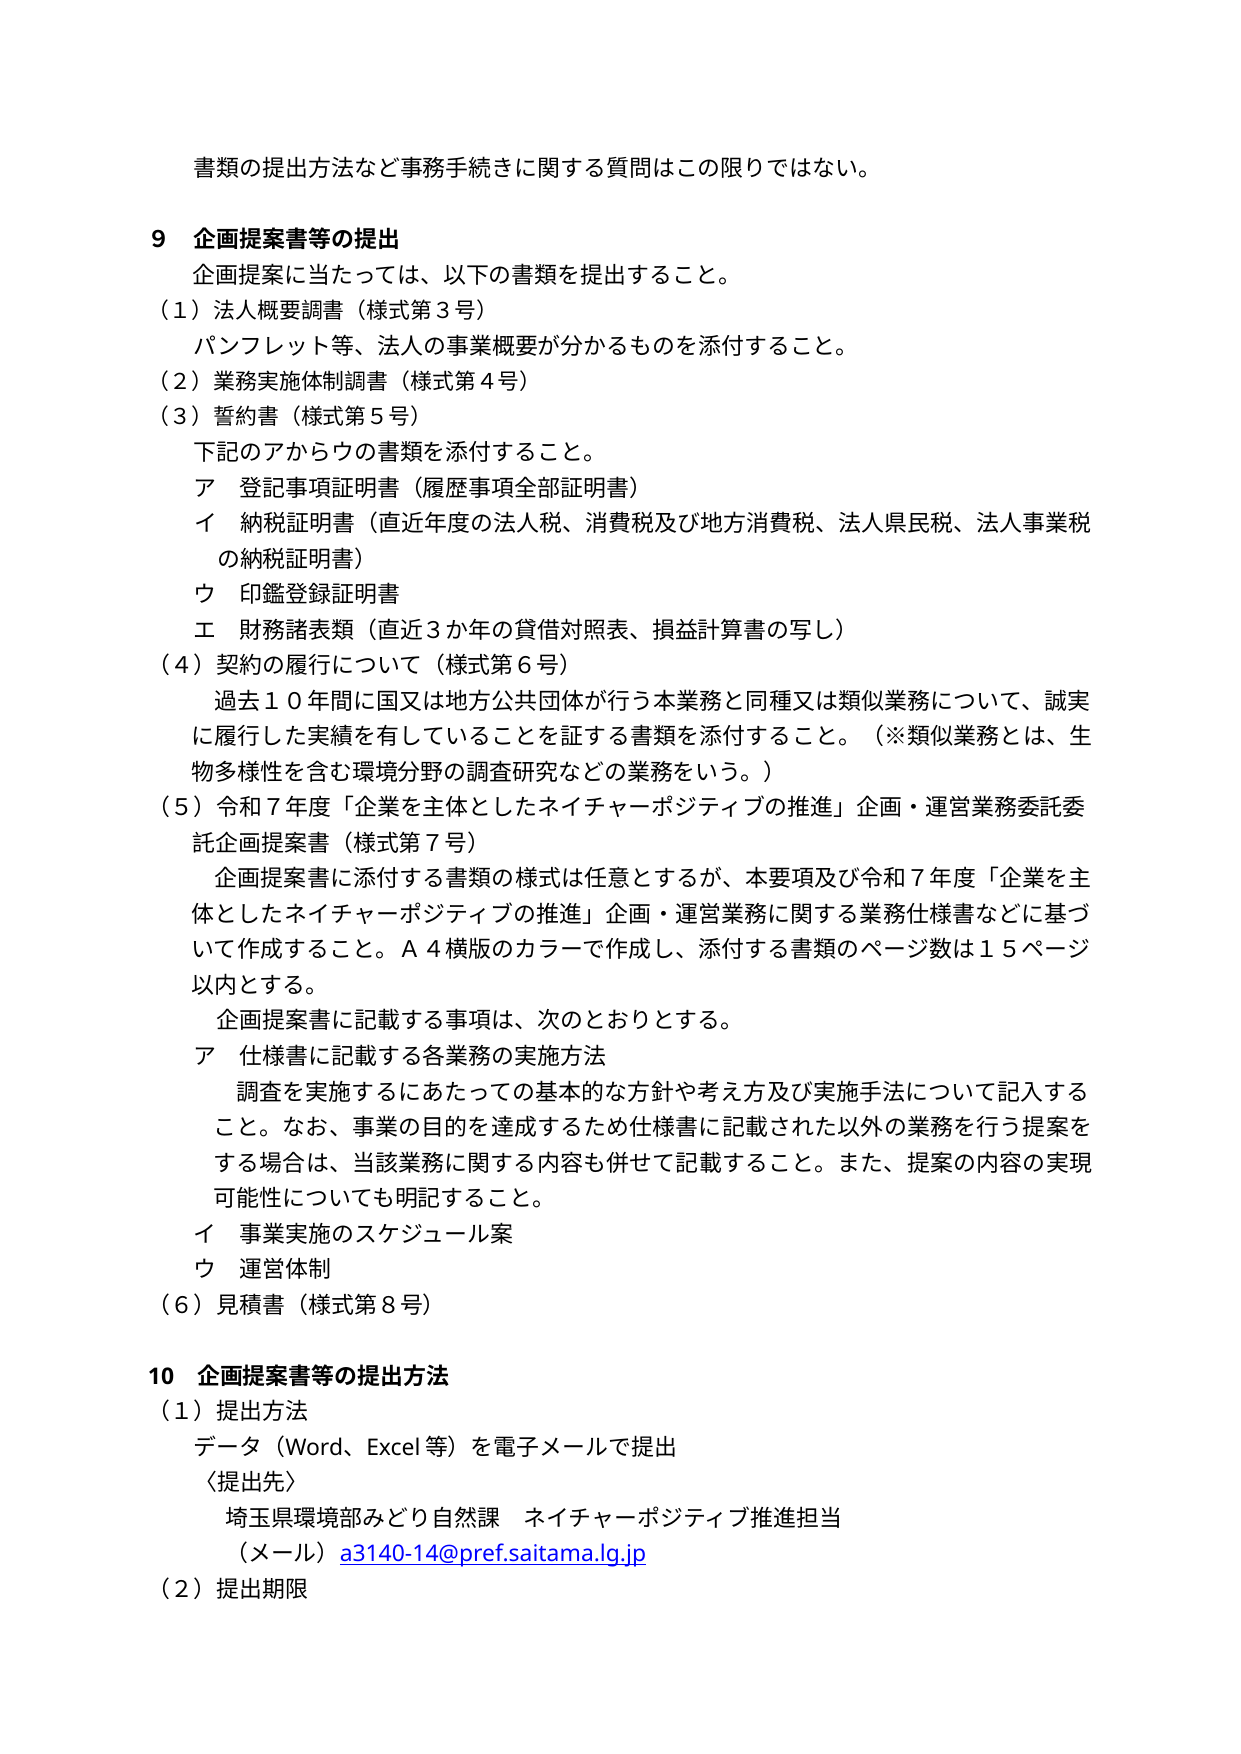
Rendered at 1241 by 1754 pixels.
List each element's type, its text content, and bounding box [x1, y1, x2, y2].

text 埼玉県環境部みどり自然課 ネイチャーポジティブ推進担当 [148, 1498, 1092, 1534]
text 託企画提案書（様式第７号） [169, 824, 1092, 859]
text （５）令和７年度「企業を主体としたネイチャーポジティブの推進」企画・運営業務委託委 [148, 788, 1092, 824]
text （メール）a3140-14@pref.saitama.lg.jp [148, 1534, 1092, 1569]
text ア 仕様書に記載する各業務の実施方法 [148, 1037, 1092, 1072]
text （２）提出期限 [148, 1569, 1092, 1605]
text ア 登記事項証明書（履歴事項全部証明書） [148, 468, 1092, 504]
text 企画提案書に添付する書類の様式は任意とするが、本要項及び令和７年度「企業を主体としたネイチャーポジティブの推進」企画・運営業務に関する業務仕様書などに基づいて作成すること。Ａ４横版のカラーで作成し、添付する書類のページ数は１５ページ以内とする。 [191, 859, 1092, 1001]
text （４）契約の履行について（様式第６号） [148, 646, 1092, 682]
text イ 事業実施のスケジュール案 [148, 1214, 1092, 1250]
text パンフレット等、法人の事業概要が分かるものを添付すること。 [148, 326, 1092, 362]
text データ（Word、Excel等）を電子メールで提出 [148, 1427, 1092, 1463]
text 企画提案に当たっては、以下の書類を提出すること。 [169, 255, 1092, 291]
text （１）法人概要調書（様式第３号） [148, 291, 1092, 326]
text （３）誓約書（様式第５号） [148, 397, 1092, 433]
text （２）業務実施体制調書（様式第４号） [148, 362, 1092, 397]
text 下記のアからウの書類を添付すること。 [148, 433, 1092, 468]
text （１）提出方法 [148, 1392, 1092, 1427]
text ウ 印鑑登録証明書 [148, 575, 1092, 611]
text （６）見積書（様式第８号） [148, 1285, 1092, 1321]
text 過去１０年間に国又は地方公共団体が行う本業務と同種又は類似業務について、誠実に履行した実績を有していることを証する書類を添付すること。（※類似業務とは、生物多様性を含む環境分野の調査研究などの業務をいう。） [191, 682, 1092, 788]
text エ 財務諸表類（直近３か年の貸借対照表、損益計算書の写し） [148, 611, 1092, 646]
text 調査を実施するにあたっての基本的な方針や考え方及び実施手法について記入すること。なお、事業の目的を達成するため仕様書に記載された以外の業務を行う提案をする場合は、当該業務に関する内容も併せて記載すること。また、提案の内容の実現可能性についても明記すること。 [213, 1072, 1092, 1214]
text 10 企画提案書等の提出方法 [148, 1356, 1092, 1392]
text 企画提案書に記載する事項は、次のとおりとする。 [148, 1001, 1092, 1037]
text 書類の提出方法など事務手続きに関する質問はこの限りではない。 [148, 149, 1092, 184]
text ９ 企画提案書等の提出 [148, 220, 1092, 255]
text 〈提出先〉 [148, 1463, 1092, 1498]
text イ 納税証明書（直近年度の法人税、消費税及び地方消費税、法人県民税、法人事業税の納税証明書） [194, 504, 1092, 575]
text ウ 運営体制 [148, 1250, 1092, 1285]
